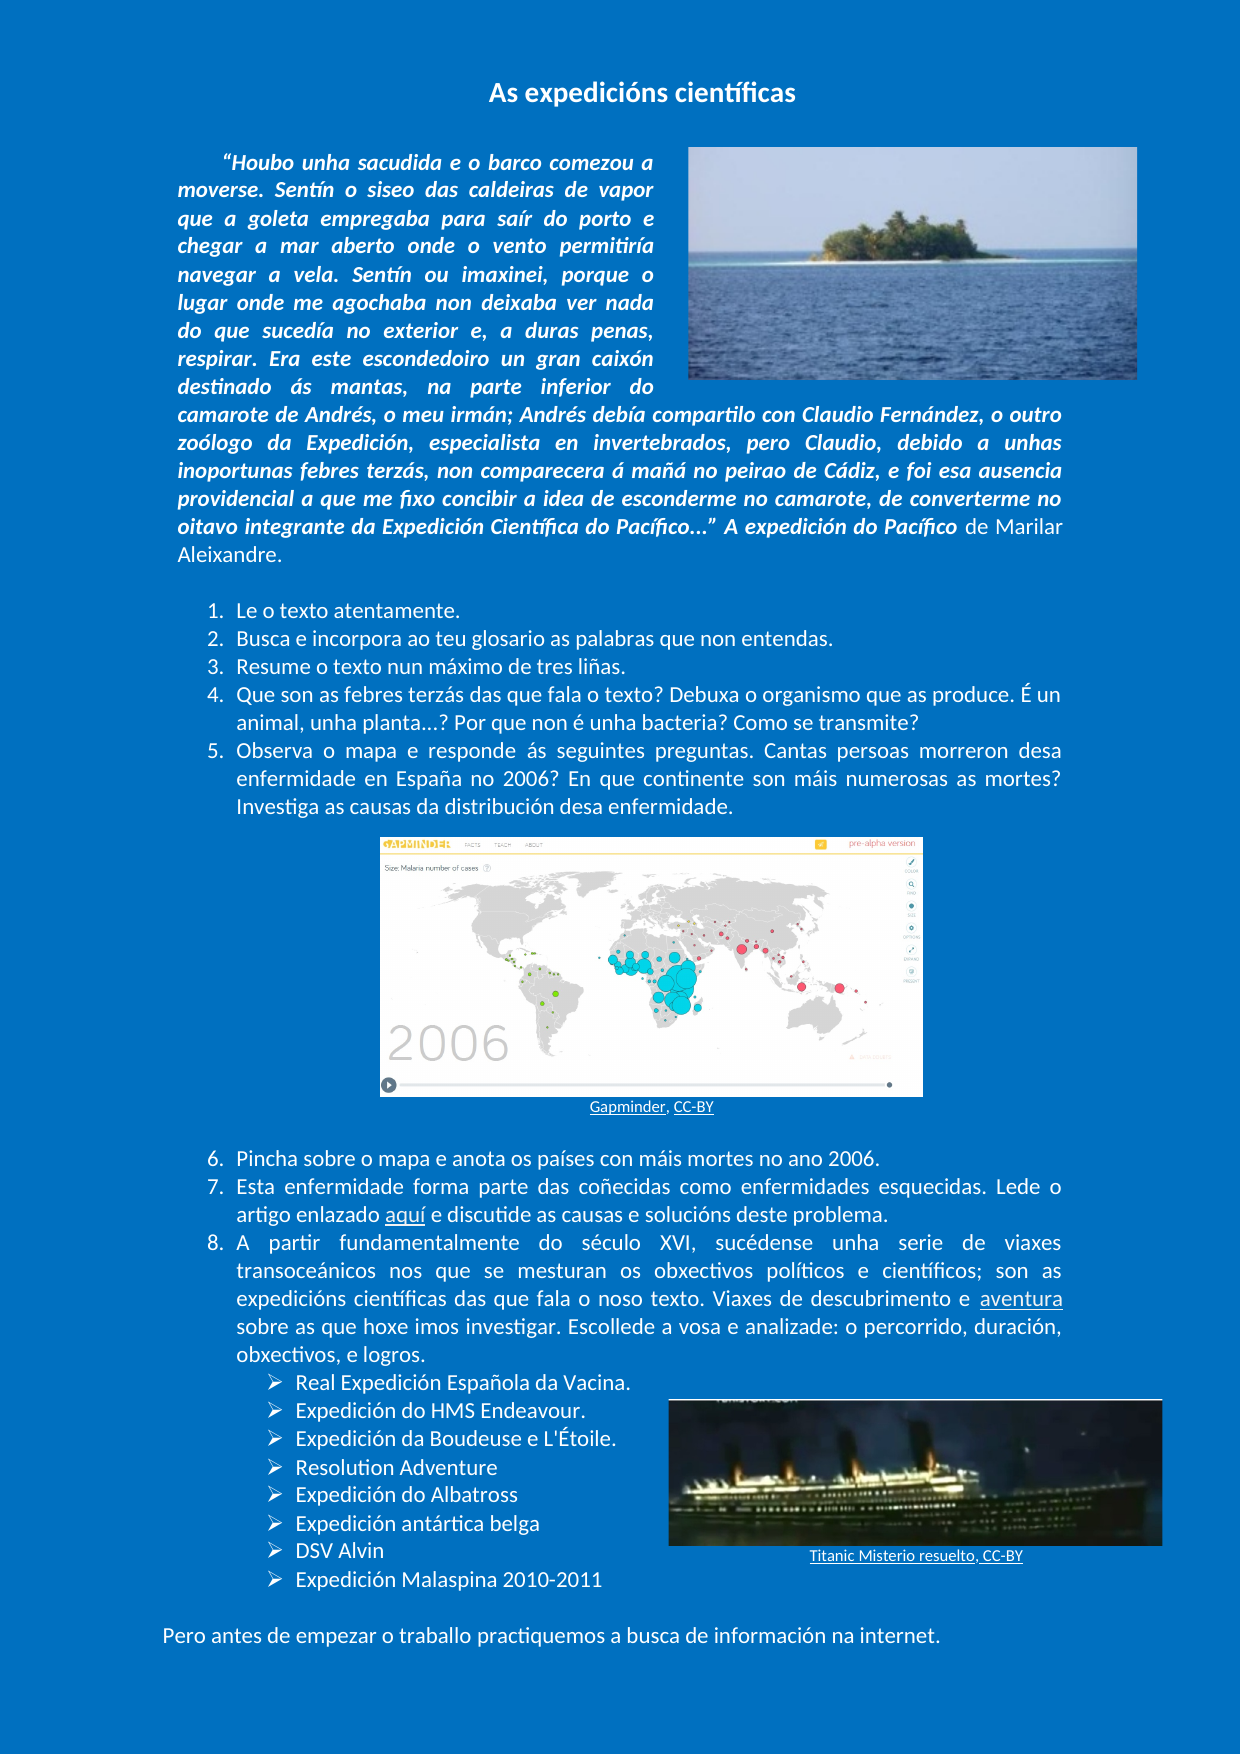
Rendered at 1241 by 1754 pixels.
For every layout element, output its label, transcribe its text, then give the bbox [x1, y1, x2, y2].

list Expedición Malaspina 2010-2011 [266, 1565, 1063, 1593]
text Pero antes de empezar o traballo practiquemos a busca de información na internet. [118, 1621, 1122, 1649]
list Resume o texto nun máximo de tres liñas. [207, 652, 1063, 680]
list Observa o mapa e responde ás seguintes preguntas. Cantas persoas morreron desa enfermidade en España no 2006? En que continente son máis numerosas as mortes? Investiga as causas da distribución desa enfermidade. [207, 736, 1063, 820]
list Resolution Adventure [266, 1453, 668, 1481]
text “Houbo unha sacudida e o barco comezou a moverse. Sentín o siseo das caldeiras de vapor que a goleta empregaba para saír do porto e chegar a mar aberto onde o vento permitiría navegar a vela. Sentín ou imaxinei, porque o lugar onde me agochaba non deixaba ver nada do que sucedía no exterior e, a duras penas, respirar. Era este escondedoiro un gran caixón destinado ás mantas, na parte inferior do camarote de Andrés, o meu irmán; Andrés debía compartilo con Claudio Fernández, o outro zoólogo da Expedición, especialista en invertebrados, pero Claudio, debido a unhas inoportunas febres terzás, non comparecera á mañá no peirao de Cádiz, e foi esa ausencia providencial a que me fixo concibir a idea de esconderme no camarote, de converterme no oitavo integrante da Expedición Científica do Pacífico...” A expedición do Pacífico de Marilar Aleixandre. [177, 148, 1063, 568]
list Expedición antártica belga [266, 1509, 668, 1537]
list Esta enfermidade forma parte das coñecidas como enfermidades esquecidas. Lede o artigo enlazado aquí e discutide as causas e solucións deste problema. [207, 1172, 1063, 1228]
list DSV Alvin [266, 1537, 1063, 1565]
picture [380, 837, 923, 1097]
list Real Expedición Española da Vacina. [266, 1368, 1063, 1397]
list Busca e incorpora ao teu glosario as palabras que non entendas. [207, 624, 1063, 652]
list Expedición da Boudeuse e L'Étoile. [266, 1424, 668, 1453]
picture [688, 147, 1138, 380]
picture [668, 1399, 1163, 1546]
list Expedición do Albatross [266, 1481, 668, 1509]
list Expedición do HMS Endeavour. [266, 1397, 1063, 1424]
list Le o texto atentamente. [207, 596, 1063, 624]
list A partir fundamentalmente do século XVI, sucédense unha serie de viaxes transoceánicos nos que se mesturan os obxectivos políticos e científicos; son as expedicións científicas das que fala o noso texto. Viaxes de descubrimento e aventura sobre as que hoxe imos investigar. Escollede a vosa e analizade: o percorrido, duración, obxectivos, e logros. [207, 1228, 1063, 1368]
list Que son as febres terzás das que fala o texto? Debuxa o organismo que as produce. É un animal, unha planta...? Por que non é unha bacteria? Como se transmite? [207, 680, 1063, 736]
